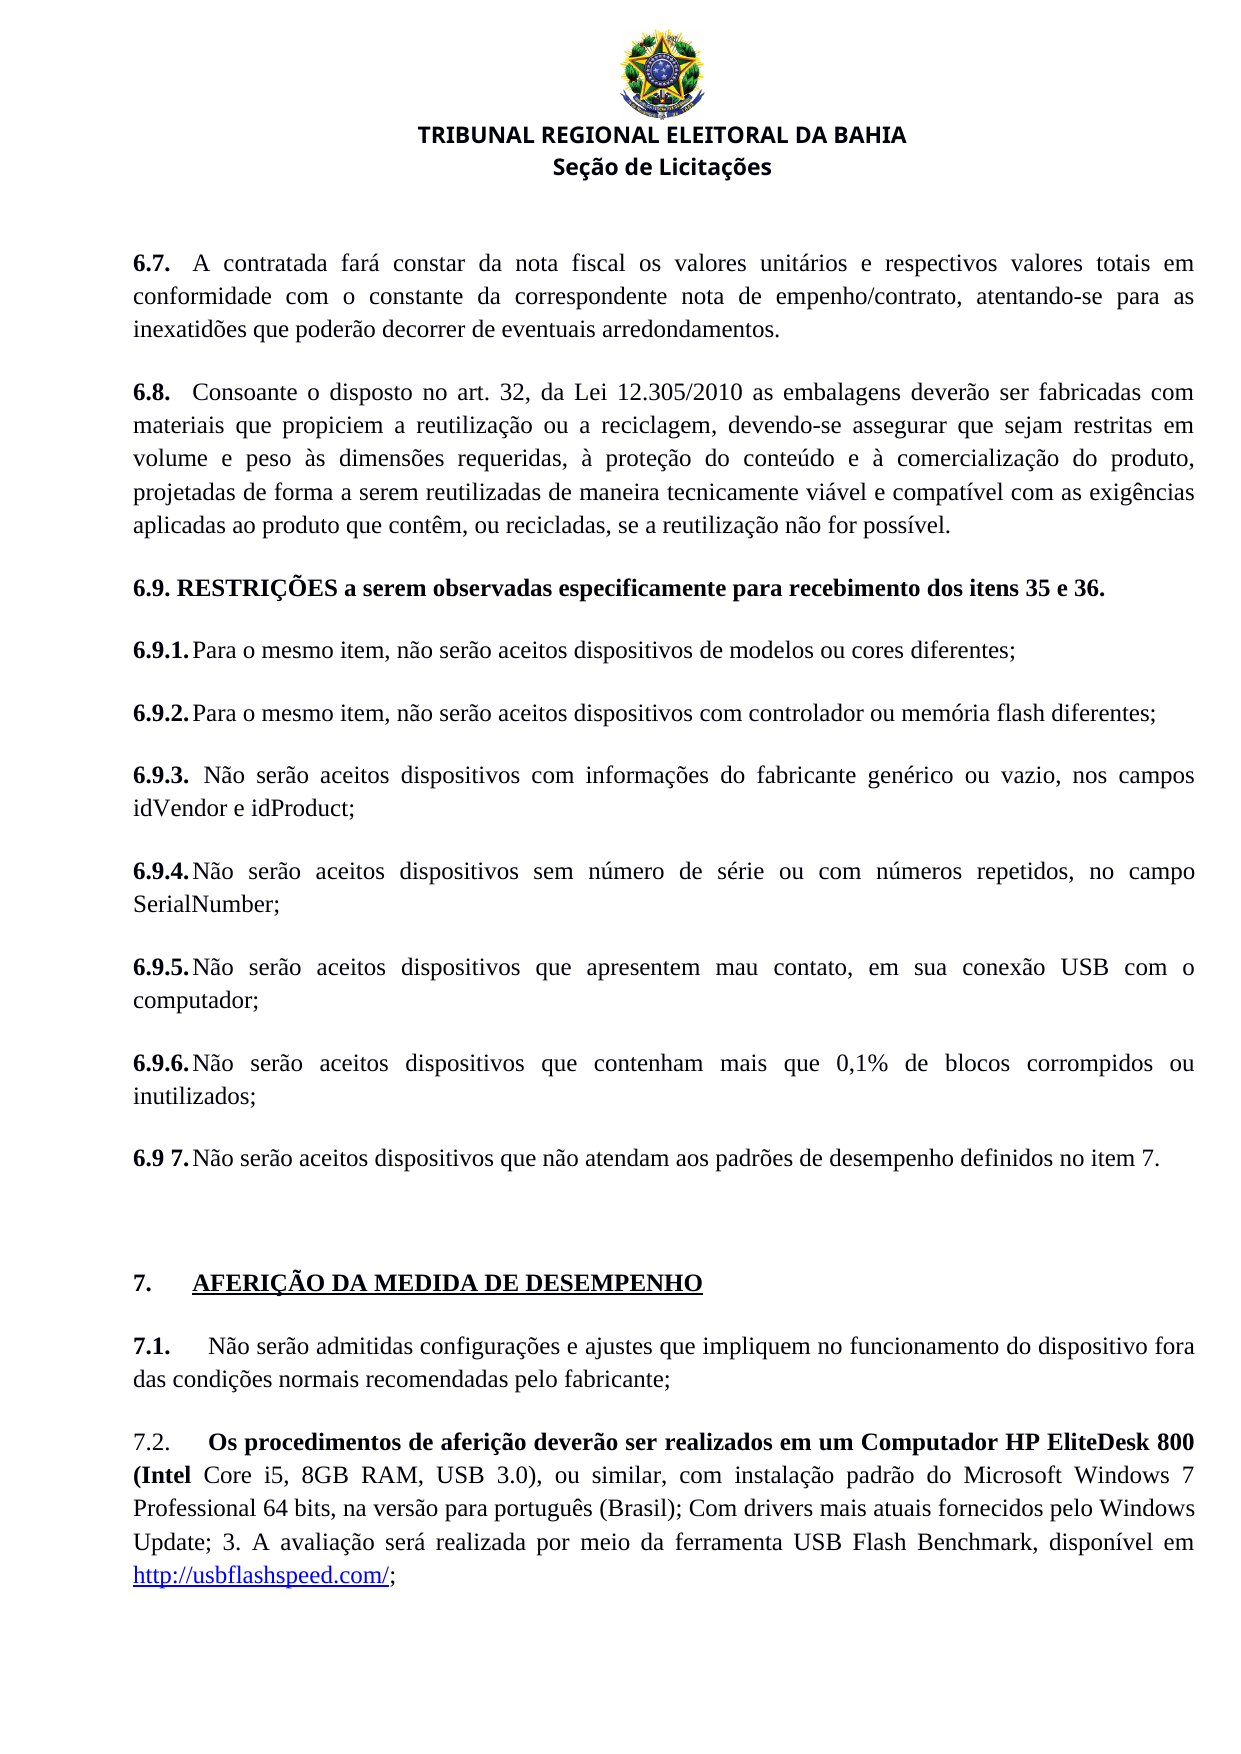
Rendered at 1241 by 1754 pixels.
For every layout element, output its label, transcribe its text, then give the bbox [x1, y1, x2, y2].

text 6.9.2. Para o mesmo item, não serão aceitos dispositivos com controlador ou memória flash diferentes; [133, 694, 1196, 728]
text 6.9. RESTRIÇÕES a serem observadas especificamente para recebimento dos itens 35 e 36. [133, 569, 1196, 603]
text 6.9.3. Não serão aceitos dispositivos com informações do fabricante genérico ou vazio, nos campos idVendor e idProduct; [133, 757, 1196, 823]
text 6.9 7. Não serão aceitos dispositivos que não atendam aos padrões de desempenho definidos no item 7. [133, 1140, 1196, 1173]
text 6.9.6. Não serão aceitos dispositivos que contenham mais que 0,1% de blocos corrompidos ou inutilizados; [133, 1044, 1196, 1111]
text 6.9.1. Para o mesmo item, não serão aceitos dispositivos de modelos ou cores diferentes; [133, 632, 1196, 665]
text 6.8. Consoante o disposto no art. 32, da Lei 12.305/2010 as embalagens deverão ser fabricadas com materiais que propiciem a reutilização ou a reciclagem, devendo-se assegurar que sejam restritas em volume e peso às dimensões requeridas, à proteção do conteúdo e à comercialização do produto, projetadas de forma a serem reutilizadas de maneira tecnicamente viável e compatível com as exigências aplicadas ao produto que contêm, ou recicladas, se a reutilização não for possível. [133, 373, 1196, 540]
text 6.7. A contratada fará constar da nota fiscal os valores unitários e respectivos valores totais em conformidade com o constante da correspondente nota de empenho/contrato, atentando-se para as inexatidões que poderão decorrer de eventuais arredondamentos. [133, 244, 1196, 344]
text 7. AFERIÇÃO DA MEDIDA DE DESEMPENHO [133, 1265, 1196, 1298]
text 7.2. Os procedimentos de aferição deverão ser realizados em um Computador HP EliteDesk 800 (Intel Core i5, 8GB RAM, USB 3.0), ou similar, com instalação padrão do Microsoft Windows 7 Professional 64 bits, na versão para português (Brasil); Com drivers mais atuais fornecidos pelo Windows Update; 3. A avaliação será realizada por meio da ferramenta USB Flash Benchmark, disponível em http://usbflashspeed.com/; [133, 1423, 1196, 1590]
text 6.9.4. Não serão aceitos dispositivos sem número de série ou com números repetidos, no campo SerialNumber; [133, 853, 1196, 919]
text 6.9.5. Não serão aceitos dispositivos que apresentem mau contato, em sua conexão USB com o computador; [133, 948, 1196, 1015]
text 7.1. Não serão admitidas configurações e ajustes que impliquem no funcionamento do dispositivo fora das condições normais recomendadas pelo fabricante; [133, 1328, 1196, 1394]
